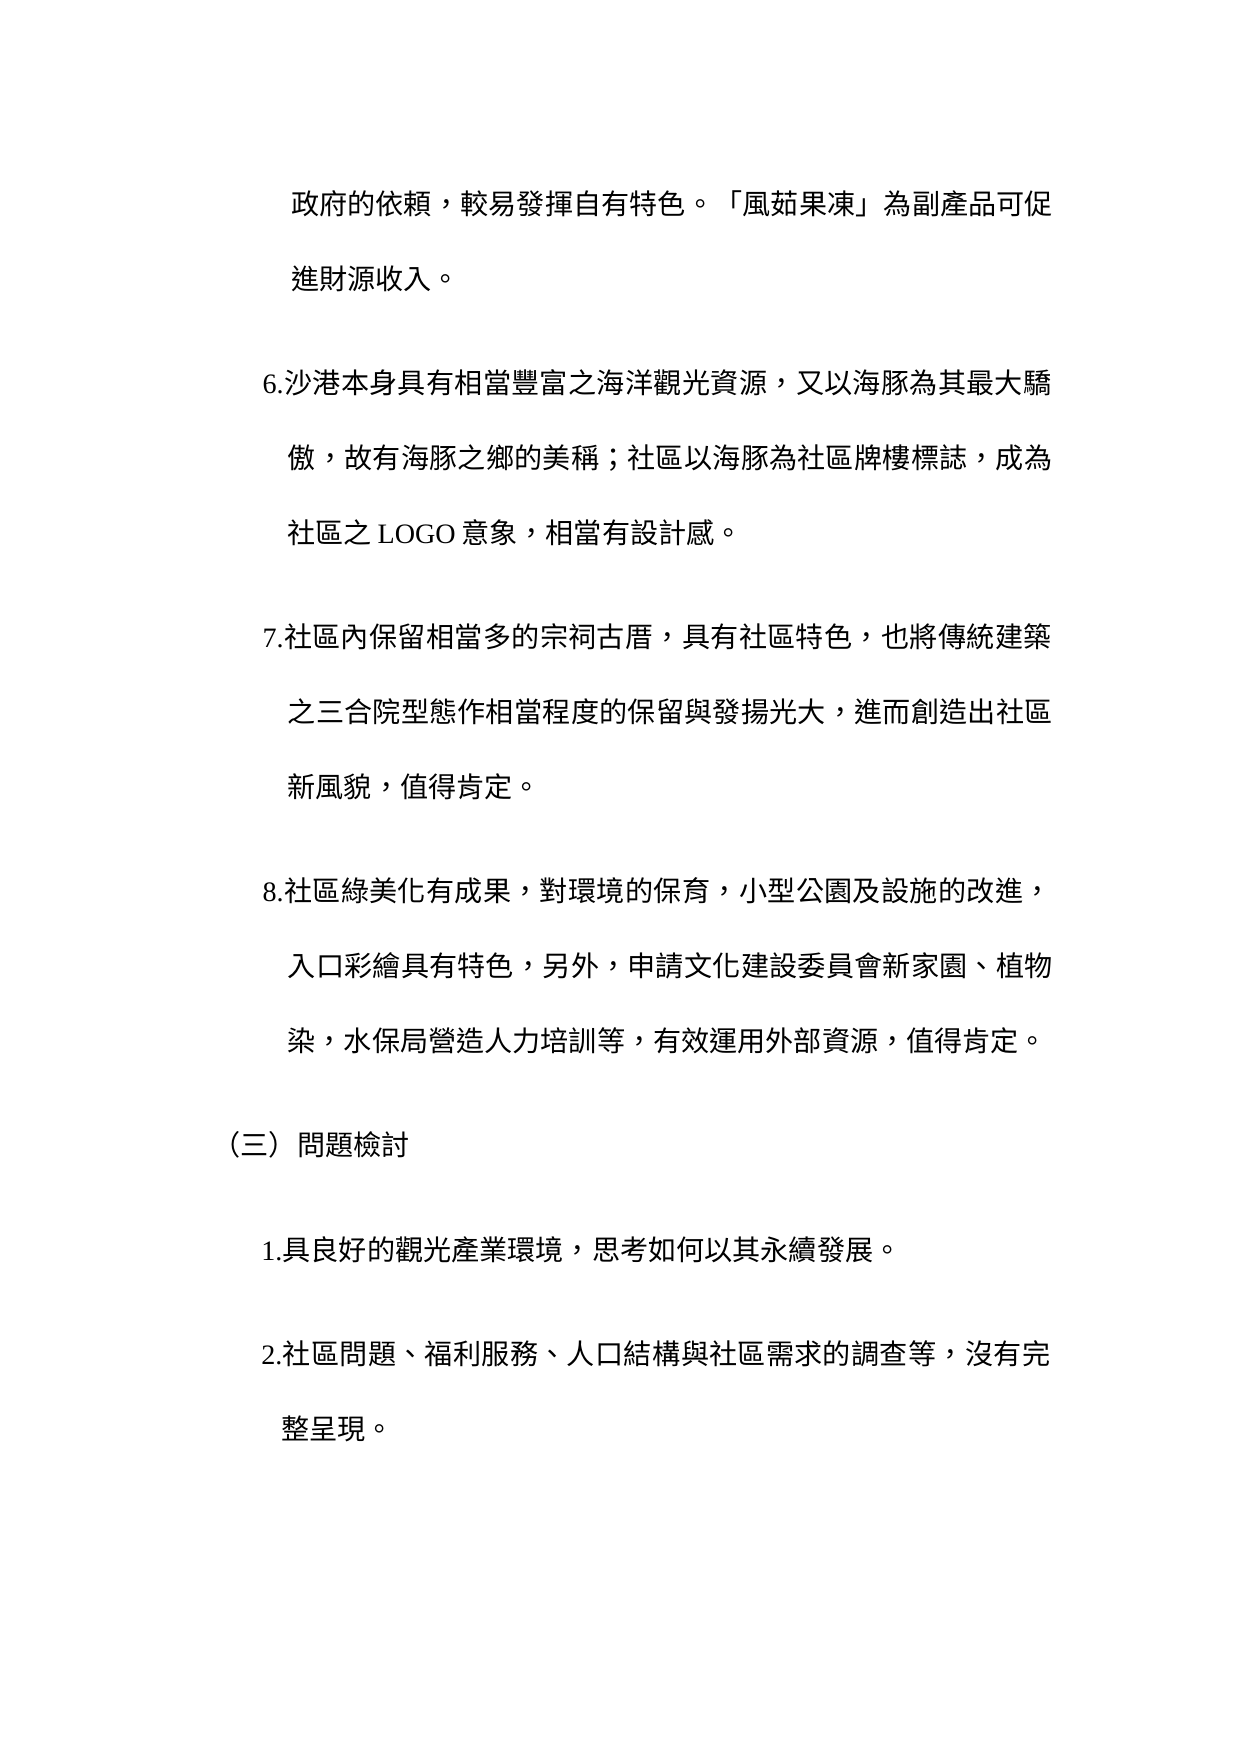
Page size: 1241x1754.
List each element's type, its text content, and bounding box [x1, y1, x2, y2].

text （三）問題檢討 [187, 1106, 1053, 1181]
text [261, 164, 1053, 314]
text 8.社區綠美化有成果，對環境的保育，小型公園及設施的改進，入口彩繪具有特色，另外，申請文化建設委員會新家園、植物染，水保局營造人力培訓等，有效運用外部資源，值得肯定。 [262, 852, 1053, 1077]
text 2.社區問題、福利服務、人口結構與社區需求的調查等，沒有完整呈現。 [261, 1314, 1053, 1464]
text 6.沙港本身具有相當豐富之海洋觀光資源，又以海豚為其最大驕傲，故有海豚之鄉的美稱；社區以海豚為社區牌樓標誌，成為社區之LOGO意象，相當有設計感。 [262, 344, 1053, 569]
text 7.社區內保留相當多的宗祠古厝，具有社區特色，也將傳統建築之三合院型態作相當程度的保留與發揚光大，進而創造出社區新風貌，值得肯定。 [262, 598, 1053, 823]
text 1.具良好的觀光產業環境，思考如何以其永續發展。 [261, 1210, 1053, 1285]
